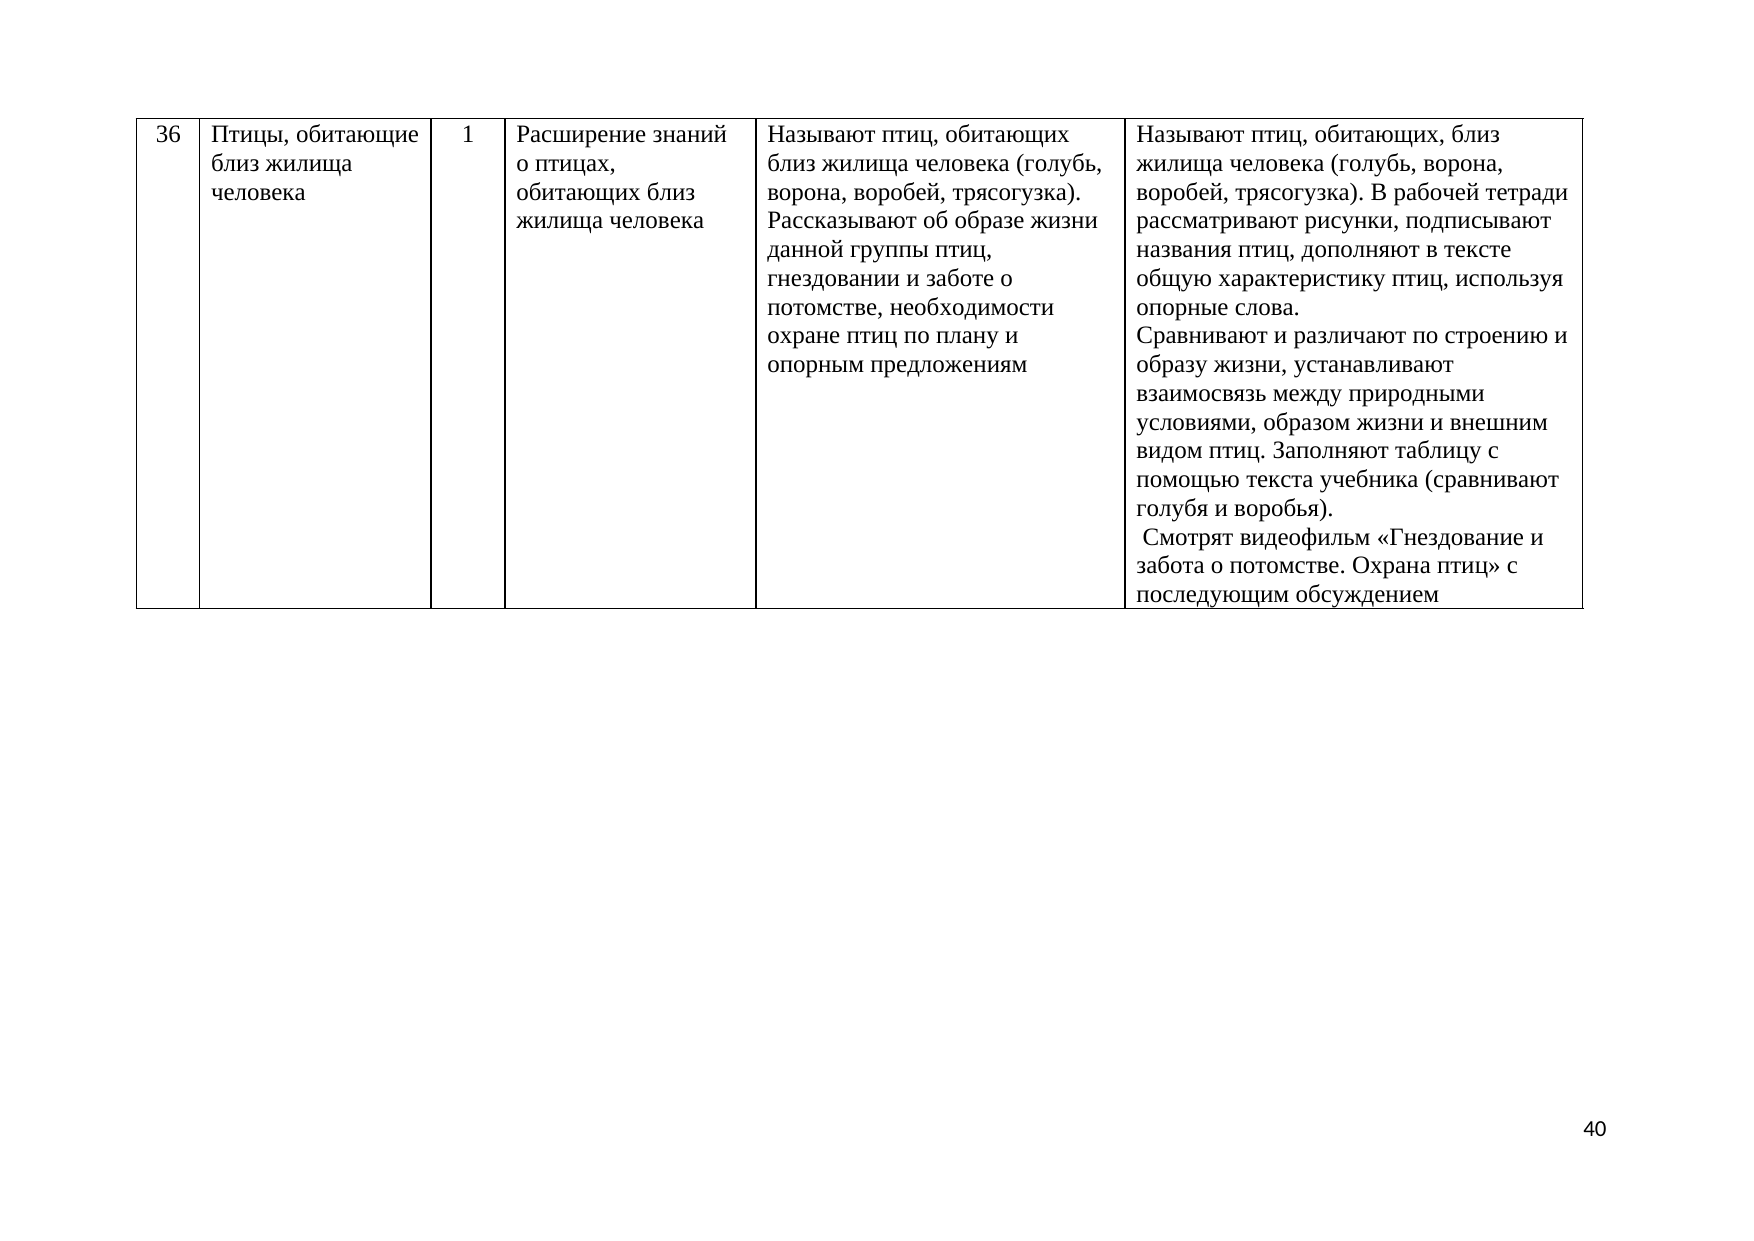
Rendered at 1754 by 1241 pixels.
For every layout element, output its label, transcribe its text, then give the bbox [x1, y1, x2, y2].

table_cell 36 [137, 119, 199, 608]
table_cell Расширение знаний о птицах, обитающих близ жилища человека [506, 119, 755, 608]
table_cell Птицы, обитающие близ жилища человека [200, 119, 430, 608]
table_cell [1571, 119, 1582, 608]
table_cell 1 [432, 119, 504, 608]
table_cell Называют птиц, обитающих близ жилища человека (голубь, ворона, воробей, трясогузка). Рассказывают об образе жизни данной группы птиц, гнездовании и заботе о потомстве, необходимости охране птиц по плану и опорным предложениям [757, 119, 1124, 608]
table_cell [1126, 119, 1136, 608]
